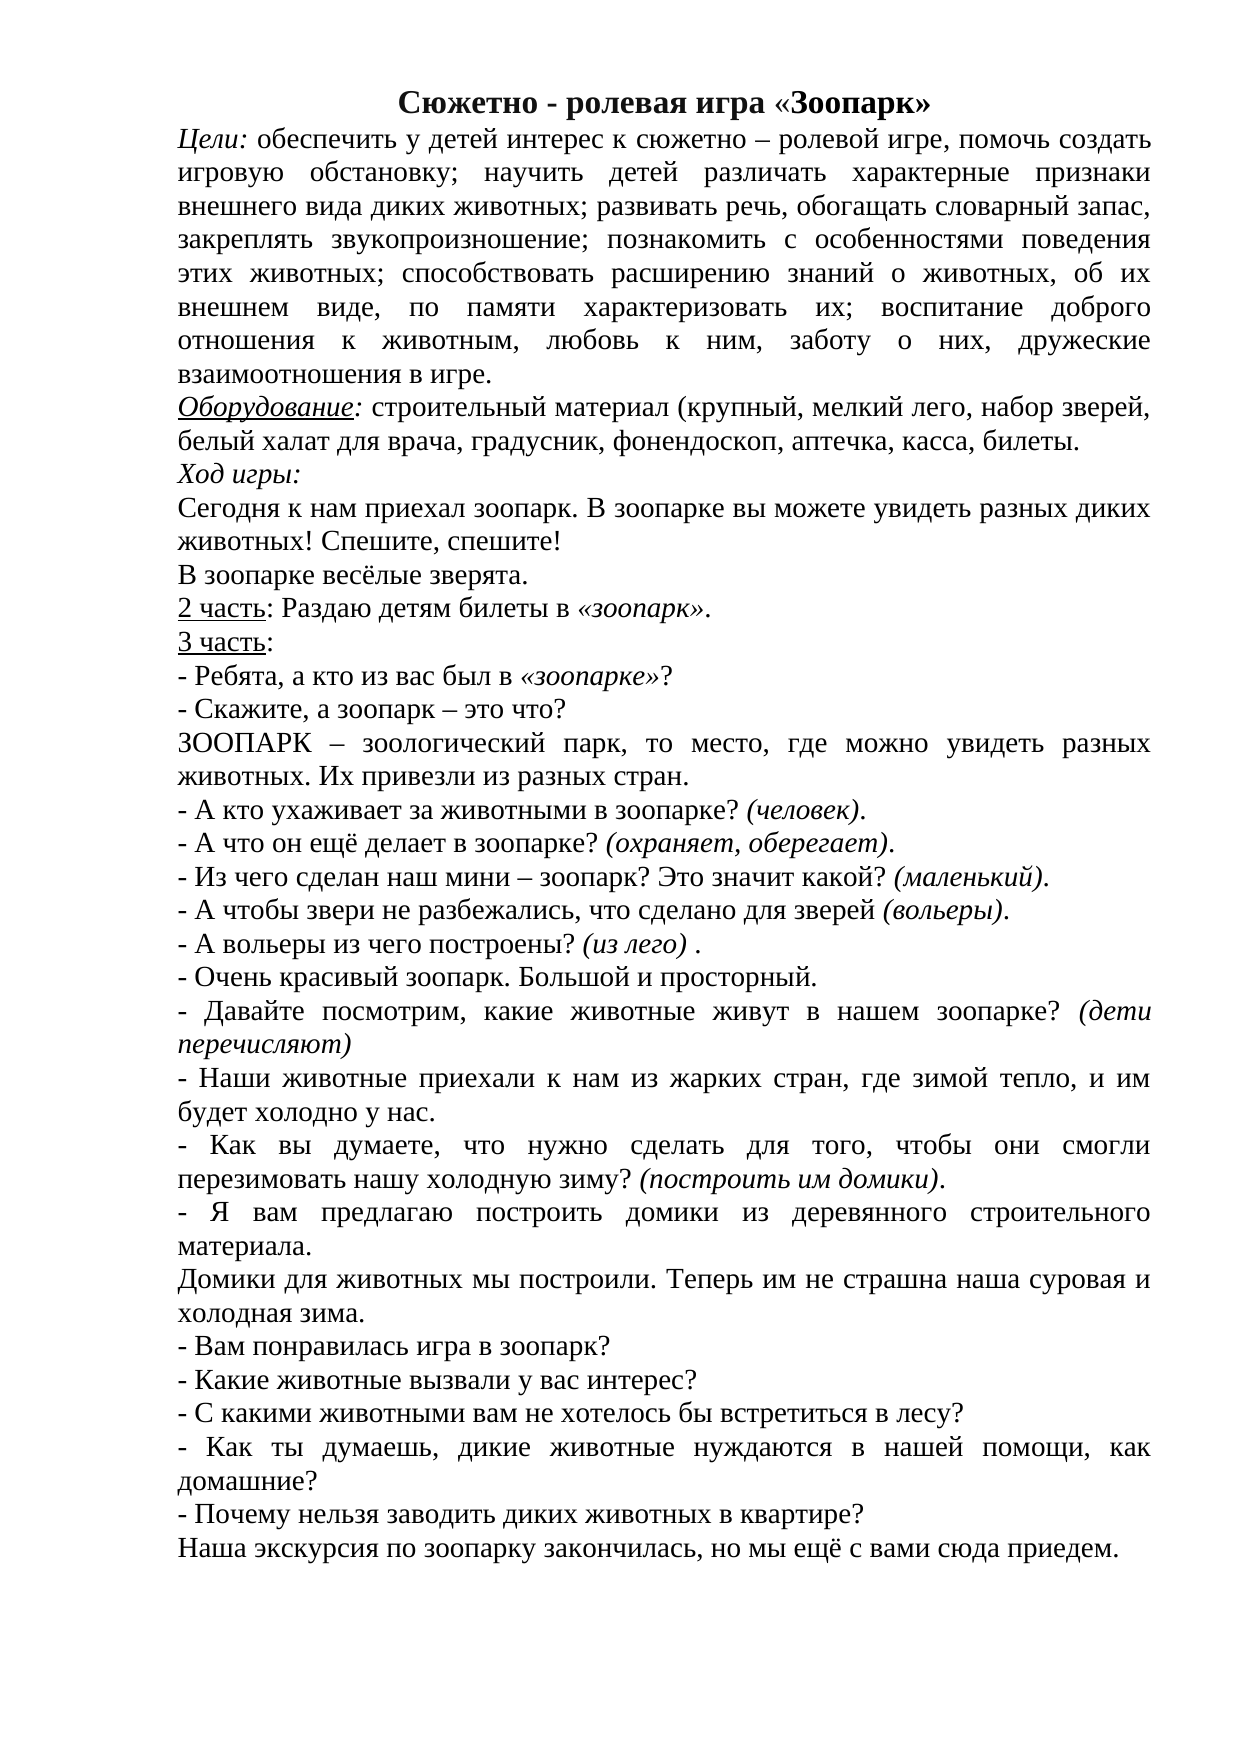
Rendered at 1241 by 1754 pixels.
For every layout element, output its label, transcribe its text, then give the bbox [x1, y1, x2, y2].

text 3 часть: [177, 624, 1152, 658]
text - Я вам предлагаю построить домики из деревянного строительного материала. [177, 1194, 1152, 1261]
text - А что он ещё делает в зоопарке? (охраняет, оберегает). [177, 825, 1152, 859]
text В зоопарке весёлые зверята. [177, 557, 1152, 591]
text - Из чего сделан наш мини – зоопарк? Это значит какой? (маленький). [177, 859, 1152, 892]
text ЗООПАРК – зоологический парк, то место, где можно увидеть разных животных. Их привезли из разных стран. [177, 725, 1152, 792]
text - Ребята, а кто из вас был в «зоопарке»? [177, 658, 1152, 691]
text - Какие животные вызвали у вас интерес? [177, 1362, 1152, 1396]
text - Как вы думаете, что нужно сделать для того, чтобы они смогли перезимовать нашу холодную зиму? (построить им домики). [177, 1127, 1152, 1194]
text Сюжетно - ролевая игра «Зоопарк» [177, 83, 1152, 121]
text 2 часть: Раздаю детям билеты в «зоопарк». [177, 591, 1152, 624]
text - С какими животными вам не хотелось бы встретиться в лесу? [177, 1396, 1152, 1429]
text - Скажите, а зоопарк – это что? [177, 691, 1152, 725]
text - Наши животные приехали к нам из жарких стран, где зимой тепло, и им будет холодно у нас. [177, 1060, 1152, 1127]
text - Давайте посмотрим, какие животные живут в нашем зоопарке? (дети перечисляют) [177, 993, 1152, 1060]
text - А чтобы звери не разбежались, что сделано для зверей (вольеры). [177, 892, 1152, 926]
text Сегодня к нам приехал зоопарк. В зоопарке вы можете увидеть разных диких животных! Спешите, спешите! [177, 490, 1152, 557]
text - А вольеры из чего построены? (из лего) . [177, 926, 1152, 959]
text Цели: обеспечить у детей интерес к сюжетно – ролевой игре, помочь создать игровую обстановку; научить детей различать характерные признаки внешнего вида диких животных; развивать речь, обогащать словарный запас, закреплять звукопроизношение; познакомить с особенностями поведения этих животных; способствовать расширению знаний о животных, об их внешнем виде, по памяти характеризовать их; воспитание доброго отношения к животным, любовь к ним, заботу о них, дружеские взаимоотношения в игре. [177, 121, 1152, 389]
text - А кто ухаживает за животными в зоопарке? (человек). [177, 792, 1152, 825]
text Наша экскурсия по зоопарку закончилась, но мы ещё с вами сюда приедем. [177, 1530, 1152, 1563]
text - Как ты думаешь, дикие животные нуждаются в нашей помощи, как домашние? [177, 1429, 1152, 1496]
text Домики для животных мы построили. Теперь им не страшна наша суровая и холодная зима. [177, 1261, 1152, 1328]
text Ход игры: [177, 456, 1152, 490]
text - Почему нельзя заводить диких животных в квартире? [177, 1496, 1152, 1530]
text - Очень красивый зоопарк. Большой и просторный. [177, 959, 1152, 993]
text Оборудование: строительный материал (крупный, мелкий лего, набор зверей, белый халат для врача, градусник, фонендоскоп, аптечка, касса, билеты. [177, 389, 1152, 456]
text - Вам понравилась игра в зоопарк? [177, 1328, 1152, 1362]
